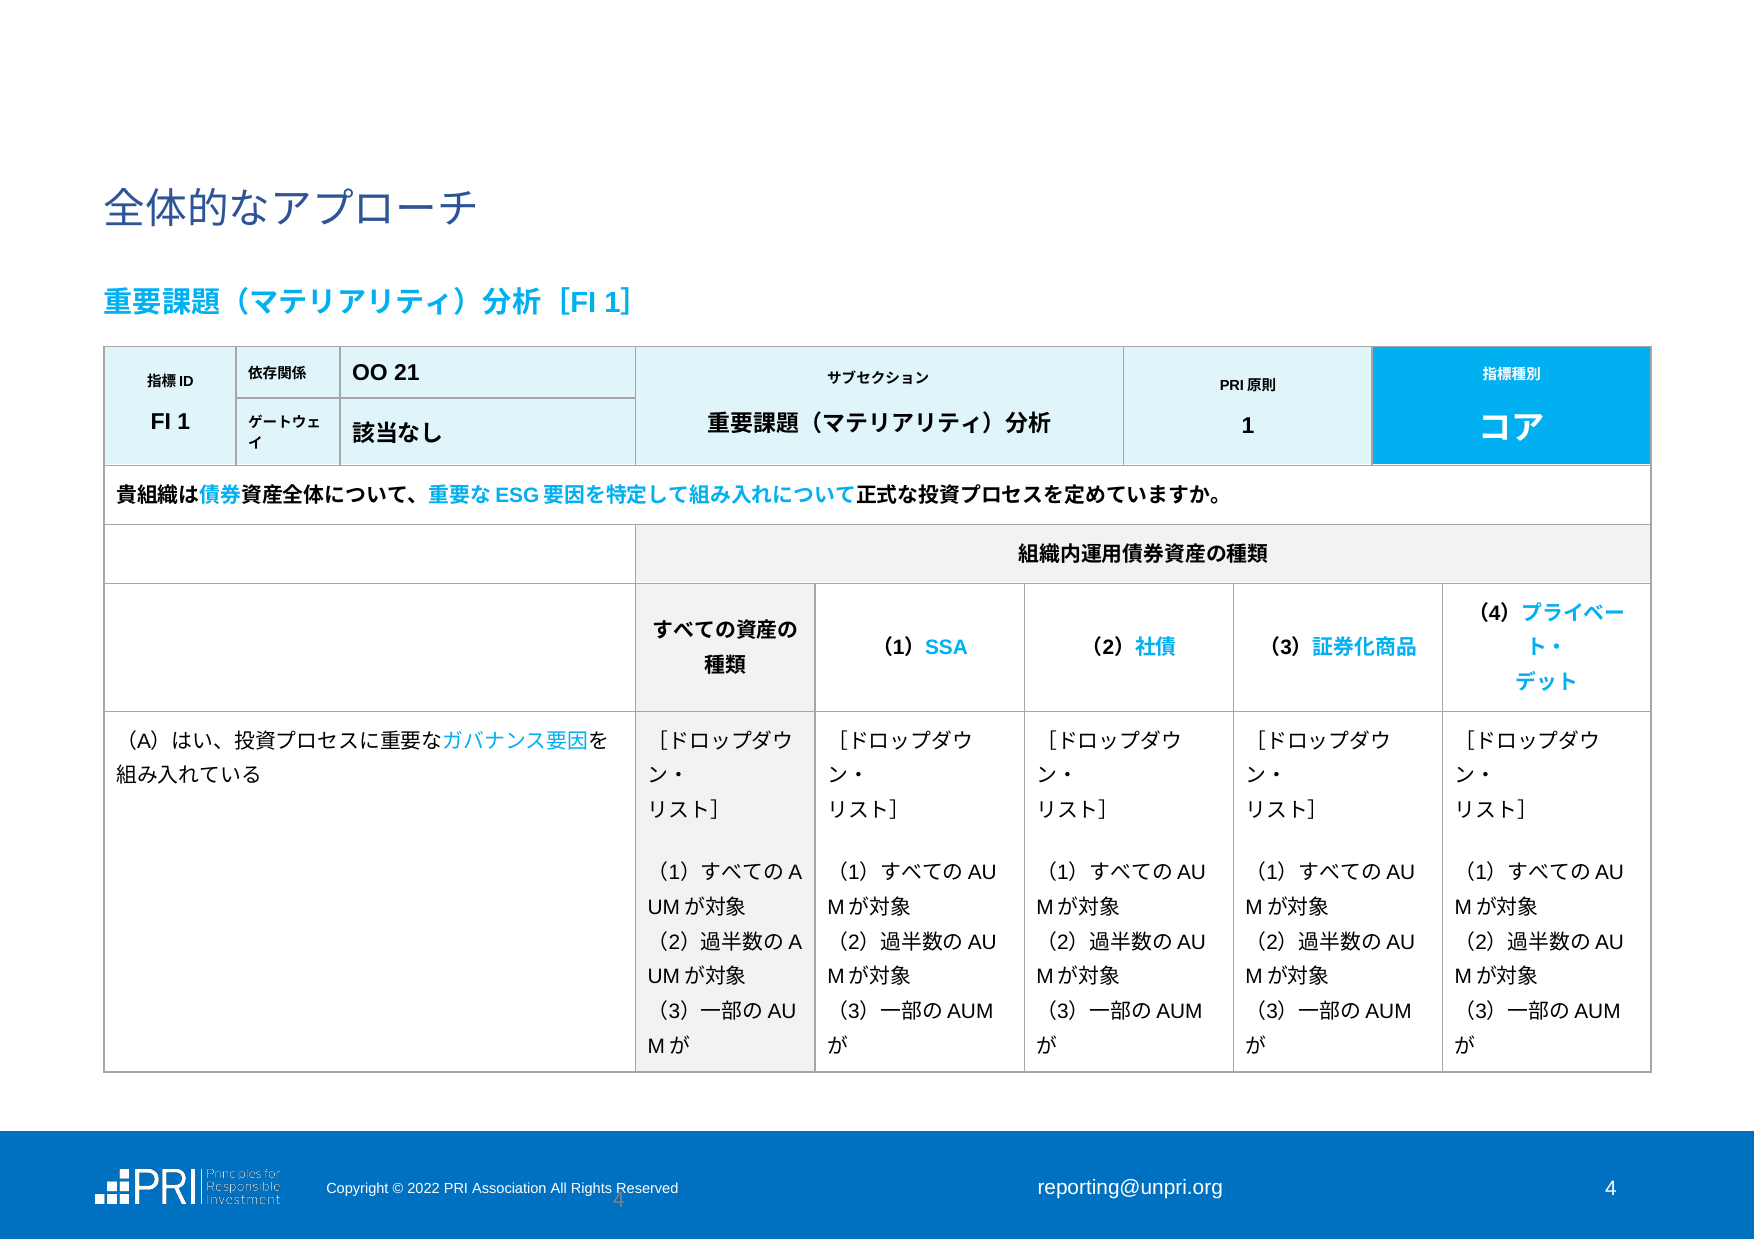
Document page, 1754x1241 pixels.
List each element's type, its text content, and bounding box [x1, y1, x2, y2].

table_header 指標ID FI 1 [105, 347, 235, 464]
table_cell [1443, 712, 1650, 1071]
picture [92, 1166, 282, 1207]
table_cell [636, 712, 814, 1071]
table_cell ゲートウェイ [237, 399, 339, 464]
table_cell 該当なし [341, 399, 635, 464]
table_header 指標種別 コア [1373, 347, 1650, 464]
table_cell （1）SSA [816, 584, 1024, 711]
table_cell （3）証券化商品 [1234, 584, 1442, 711]
table_header OO 21 [341, 347, 635, 397]
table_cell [1234, 712, 1442, 1071]
table_header PRI原則 1 [1124, 347, 1371, 464]
subtitle 全体的なアプローチ [103, 175, 1650, 235]
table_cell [816, 712, 1024, 1071]
table_cell 組織内運用債券資産の種類 [636, 525, 1650, 582]
table_cell [105, 525, 635, 582]
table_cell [1025, 712, 1233, 1071]
table_cell すべての資産の 種類 [636, 584, 814, 711]
table_header サブセクション 重要課題（マテリアリティ）分析 [636, 347, 1123, 464]
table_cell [105, 712, 635, 1071]
table_cell （4）プライベート・ デット [1443, 584, 1650, 711]
subtitle 重要課題（マテリアリティ）分析［FI 1］ [103, 278, 1650, 321]
table_cell [105, 584, 635, 711]
table_header 依存関係 [237, 347, 339, 397]
table_cell （2）社債 [1025, 584, 1233, 711]
table_cell 貴組織は債券資産全体について、重要なESG要因を特定して組み入れについて正式な投資プロセスを定めていますか。 [105, 466, 1650, 524]
